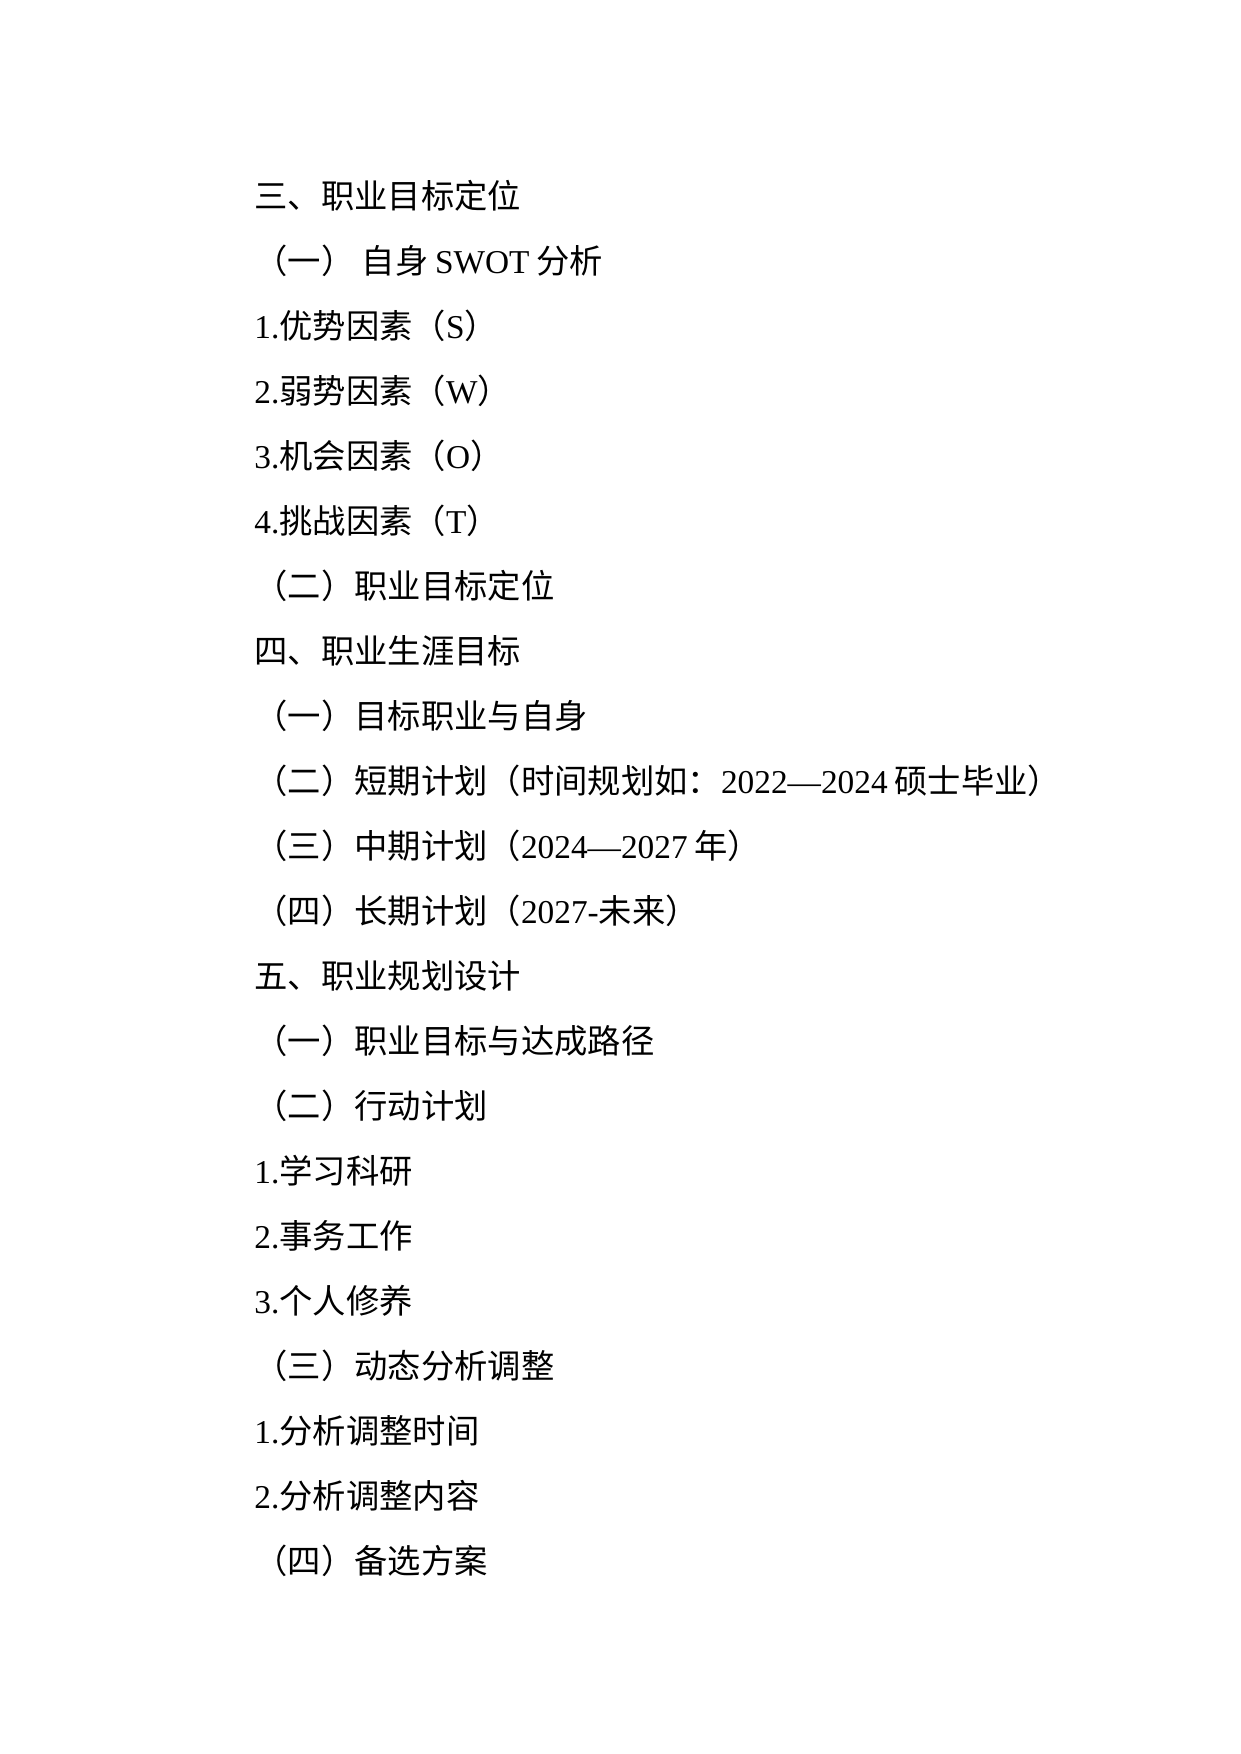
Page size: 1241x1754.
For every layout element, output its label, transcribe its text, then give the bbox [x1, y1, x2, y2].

text 1.优势因素（S） [187, 292, 1106, 357]
text （四）备选方案 [187, 1527, 1106, 1592]
text （二）短期计划（时间规划如：2022—2024硕士毕业） [187, 747, 1106, 812]
text 1.分析调整时间 [187, 1397, 1106, 1462]
text （三）中期计划（2024—2027年） [187, 812, 1106, 877]
text 4.挑战因素（T） [187, 487, 1106, 552]
text （二）职业目标定位 [187, 552, 1106, 617]
text 3.个人修养 [187, 1267, 1106, 1332]
text （一）职业目标与达成路径 [187, 1007, 1106, 1072]
text 2.分析调整内容 [187, 1462, 1106, 1527]
text 三、职业目标定位 [187, 162, 1106, 227]
text （二）行动计划 [187, 1072, 1106, 1137]
text 2.事务工作 [187, 1202, 1106, 1267]
text 3.机会因素（O） [187, 422, 1106, 487]
text （一） 自身SWOT分析 [187, 227, 1106, 292]
text （一）目标职业与自身 [187, 682, 1106, 747]
text 2.弱势因素（W） [187, 357, 1106, 422]
text 五、职业规划设计 [187, 942, 1106, 1007]
text 1.学习科研 [187, 1137, 1106, 1202]
text 四、职业生涯目标 [187, 617, 1106, 682]
text （四）长期计划（2027-未来） [187, 877, 1106, 942]
text （三）动态分析调整 [187, 1332, 1106, 1397]
